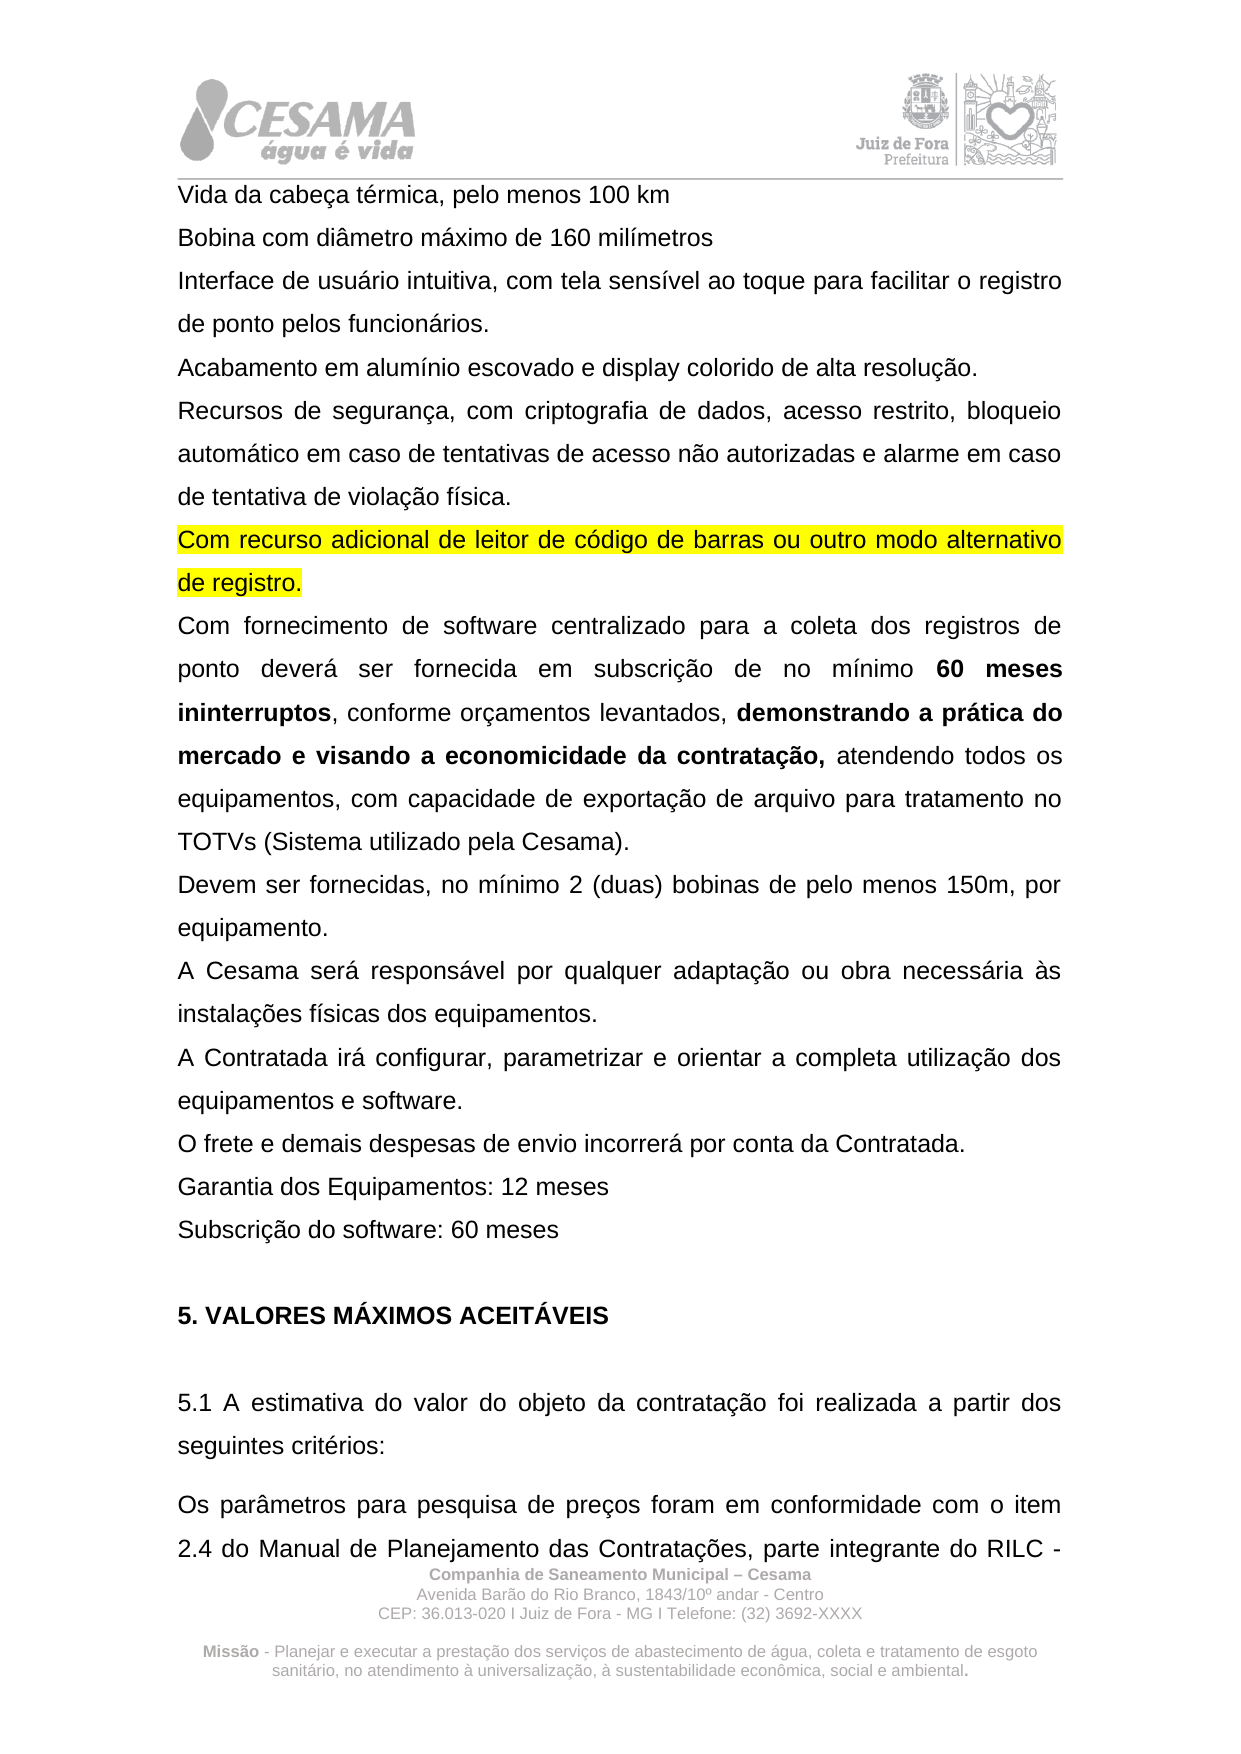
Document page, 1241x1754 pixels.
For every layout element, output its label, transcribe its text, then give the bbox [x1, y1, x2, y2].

text A Cesama será responsável por qualquer adaptação ou obra necessária às instalações físicas dos equipamentos. [177, 956, 1063, 1028]
text O frete e demais despesas de envio incorrerá por conta da Contratada. [177, 1129, 1063, 1157]
text A Contratada irá configurar, parametrizar e orientar a completa utilização dos equipamentos e software. [177, 1042, 1063, 1114]
text Recursos de segurança, com criptografia de dados, acesso restrito, bloqueio automático em caso de tentativas de acesso não autorizadas e alarme em caso de tentativa de violação física. [177, 396, 1063, 511]
text Interface de usuário intuitiva, com tela sensível ao toque para facilitar o registro de ponto pelos funcionários. [177, 266, 1063, 338]
text Com fornecimento de software centralizado para a coleta dos registros de ponto deverá ser fornecida em subscrição de no mínimo 60 meses ininterruptos, conforme orçamentos levantados, demonstrando a prática do mercado e visando a economicidade da contratação, atendendo todos os equipamentos, com capacidade de exportação de arquivo para tratamento no TOTVs (Sistema utilizado pela Cesama). [177, 611, 1063, 856]
text Bobina com diâmetro máximo de 160 milímetros [177, 223, 1063, 252]
text 5.1 A estimativa do valor do objeto da contratação foi realizada a partir dos seguintes critérios: [177, 1387, 1063, 1459]
text Acabamento em alumínio escovado e display colorido de alta resolução. [177, 352, 1063, 381]
text Subscrição do software: 60 meses [177, 1215, 1063, 1244]
picture [177, 73, 1064, 180]
text Garantia dos Equipamentos: 12 meses [177, 1172, 1063, 1201]
text 5. VALORES MÁXIMOS ACEITÁVEIS [177, 1301, 1063, 1330]
text Vida da cabeça térmica, pelo menos 100 km [177, 180, 1063, 209]
text Devem ser fornecidas, no mínimo 2 (duas) bobinas de pelo menos 150m, por equipamento. [177, 870, 1063, 942]
text Com recurso adicional de leitor de código de barras ou outro modo alternativo de registro. [177, 554, 1063, 597]
